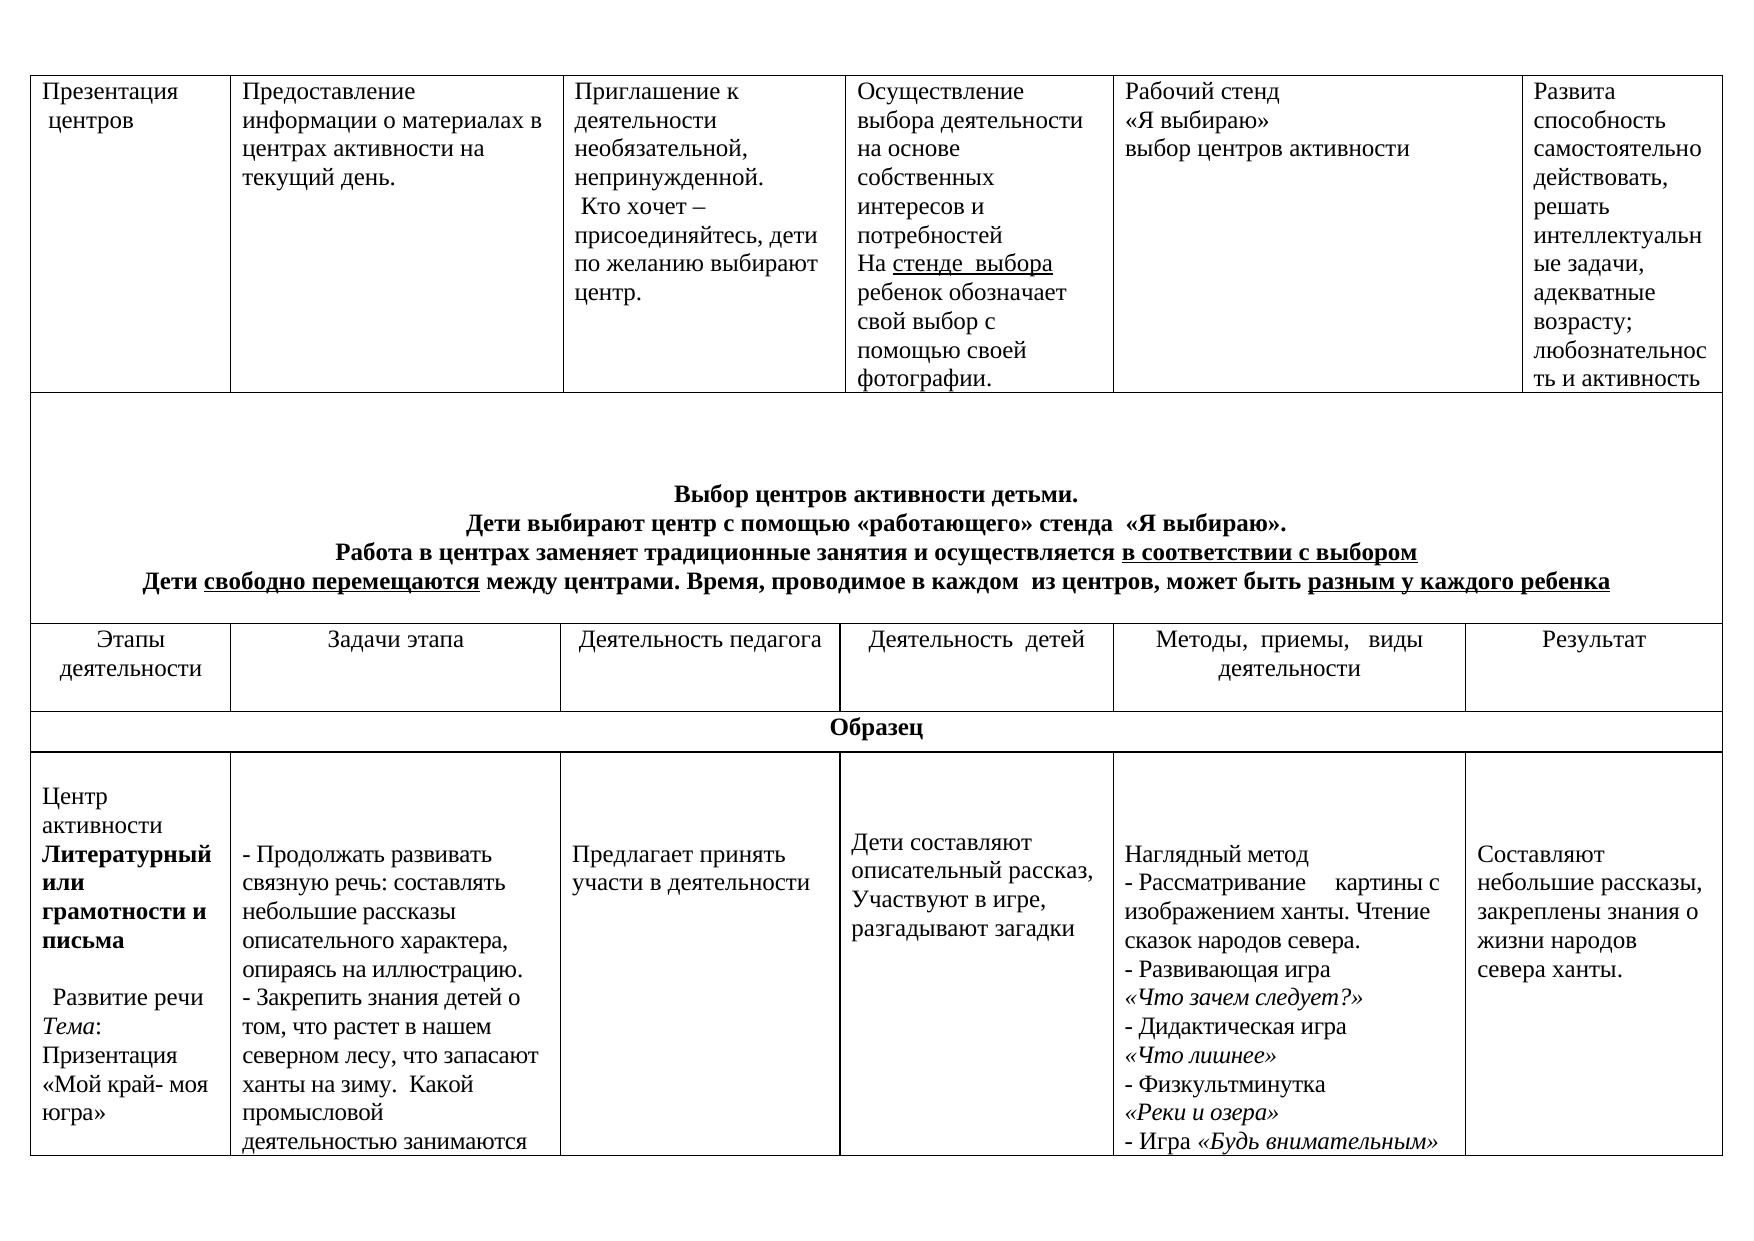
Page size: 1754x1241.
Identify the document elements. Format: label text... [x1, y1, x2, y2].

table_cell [561, 753, 839, 1155]
table_cell Осуществление выбора деятельности на основе собственных интересов и потребностей На стенде выбора ребенок обозначает свой выбор с помощью своей фотографии. [846, 76, 1113, 392]
table_cell Этапы деятельности [31, 624, 230, 711]
table_cell Презентация центров [31, 76, 230, 392]
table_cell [841, 753, 1113, 1155]
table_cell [231, 753, 560, 1155]
table_cell Деятельность детей [841, 624, 1113, 711]
table_cell Рабочий стенд «Я выбираю» выбор центров активности [1114, 76, 1522, 392]
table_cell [31, 753, 230, 1155]
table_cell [1466, 753, 1722, 1155]
table_cell Образец [31, 712, 1722, 751]
table_cell Развита способность самостоятельно действовать, решать интеллектуальные задачи, адекватные возрасту; любознательность и активность [1523, 76, 1722, 392]
table_cell Задачи этапа [231, 624, 560, 711]
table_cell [1114, 753, 1465, 1155]
table_cell Деятельность педагога [561, 624, 839, 711]
table_cell Методы, приемы, виды деятельности [1114, 624, 1465, 711]
table_cell Выбор центров активности детьми. Дети выбирают центр с помощью «работающего» стенда «Я выбираю». Работа в центрах заменяет традиционные занятия и осуществляется в соответствии с выбором Дети свободно перемещаются между центрами. Время, проводимое в каждом из центров, может быть разным у каждого ребенка [31, 393, 1722, 623]
table_cell Результат [1466, 624, 1722, 711]
table_cell Предоставление информации о материалах в центрах активности на текущий день. [231, 76, 563, 392]
table_cell Приглашение к деятельности необязательной, непринужденной. Кто хочет –присоединяйтесь, дети по желанию выбирают центр. [564, 76, 845, 392]
